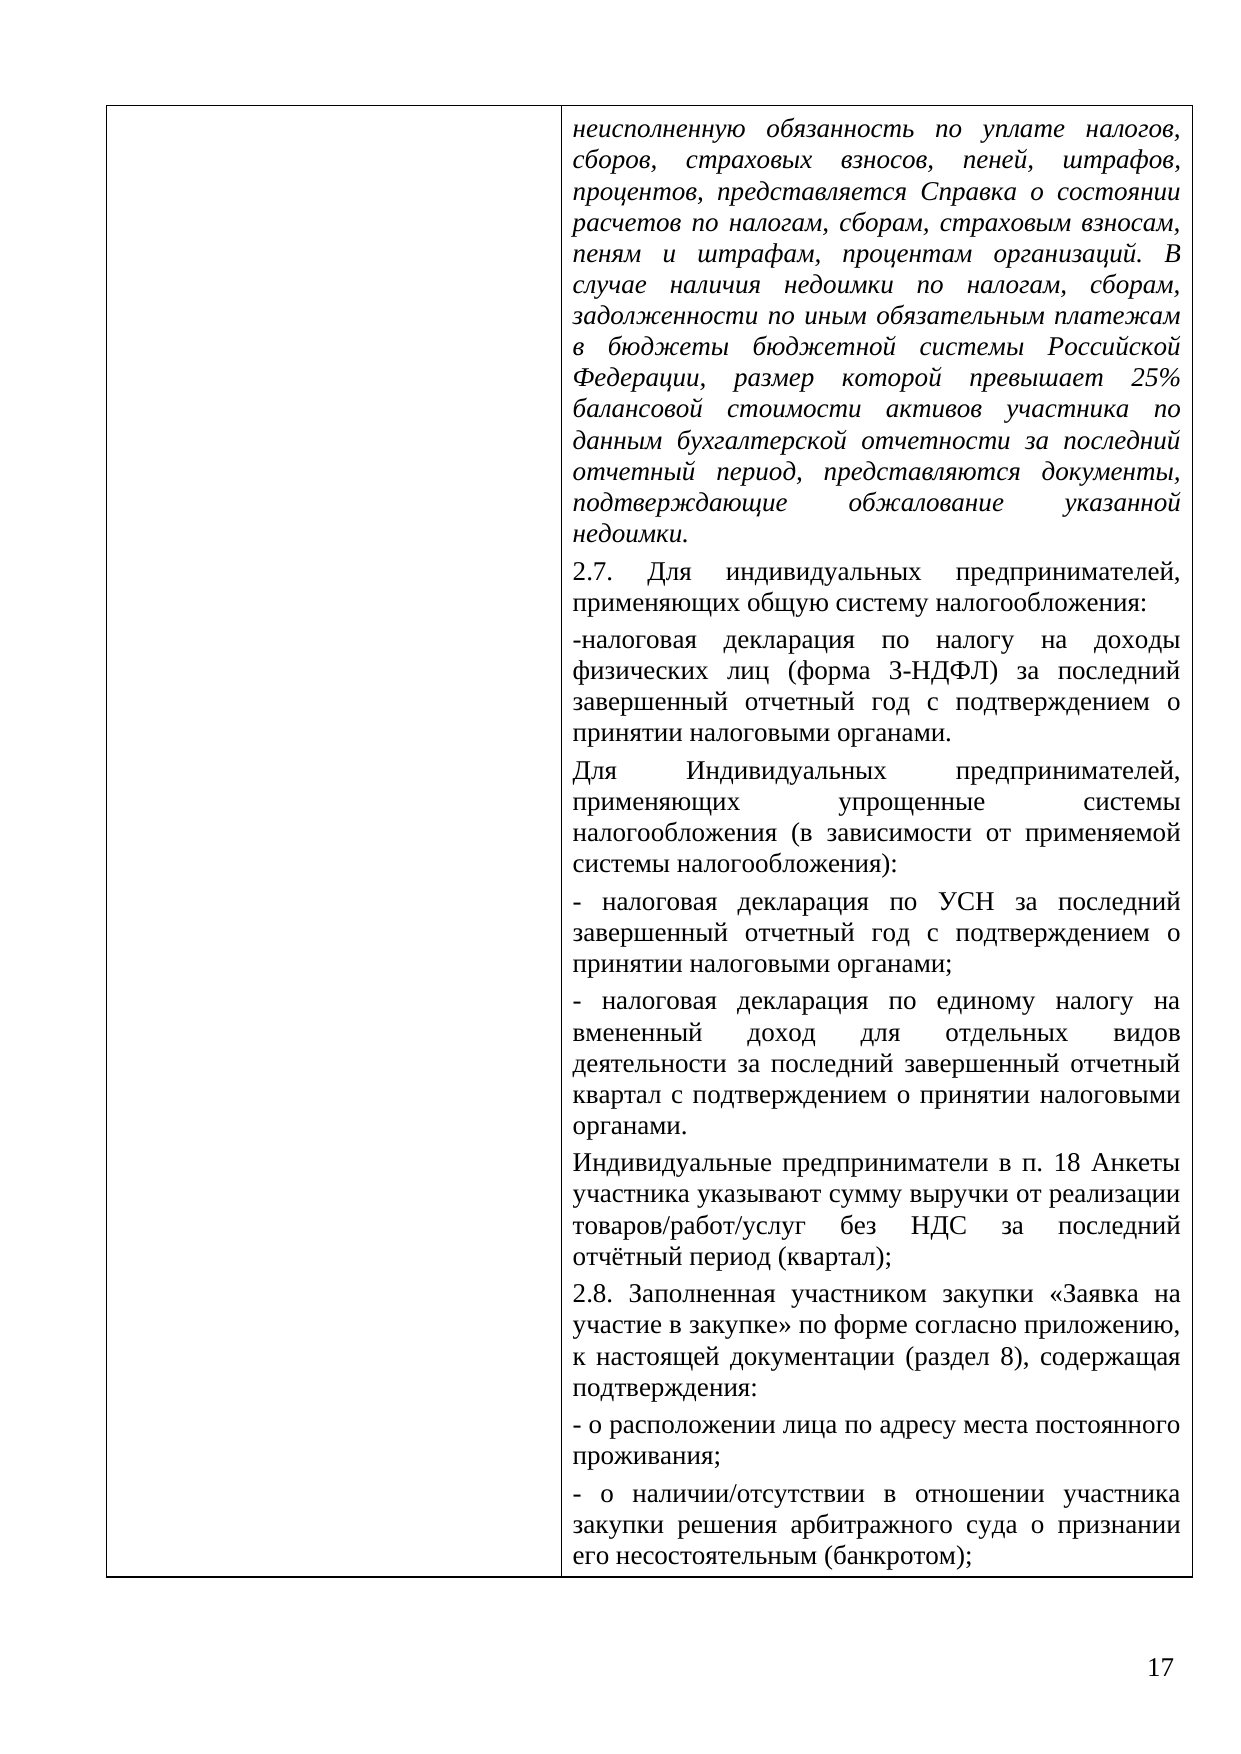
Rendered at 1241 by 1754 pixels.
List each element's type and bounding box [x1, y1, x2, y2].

table_cell [562, 106, 1192, 1576]
table_cell [107, 106, 561, 1576]
